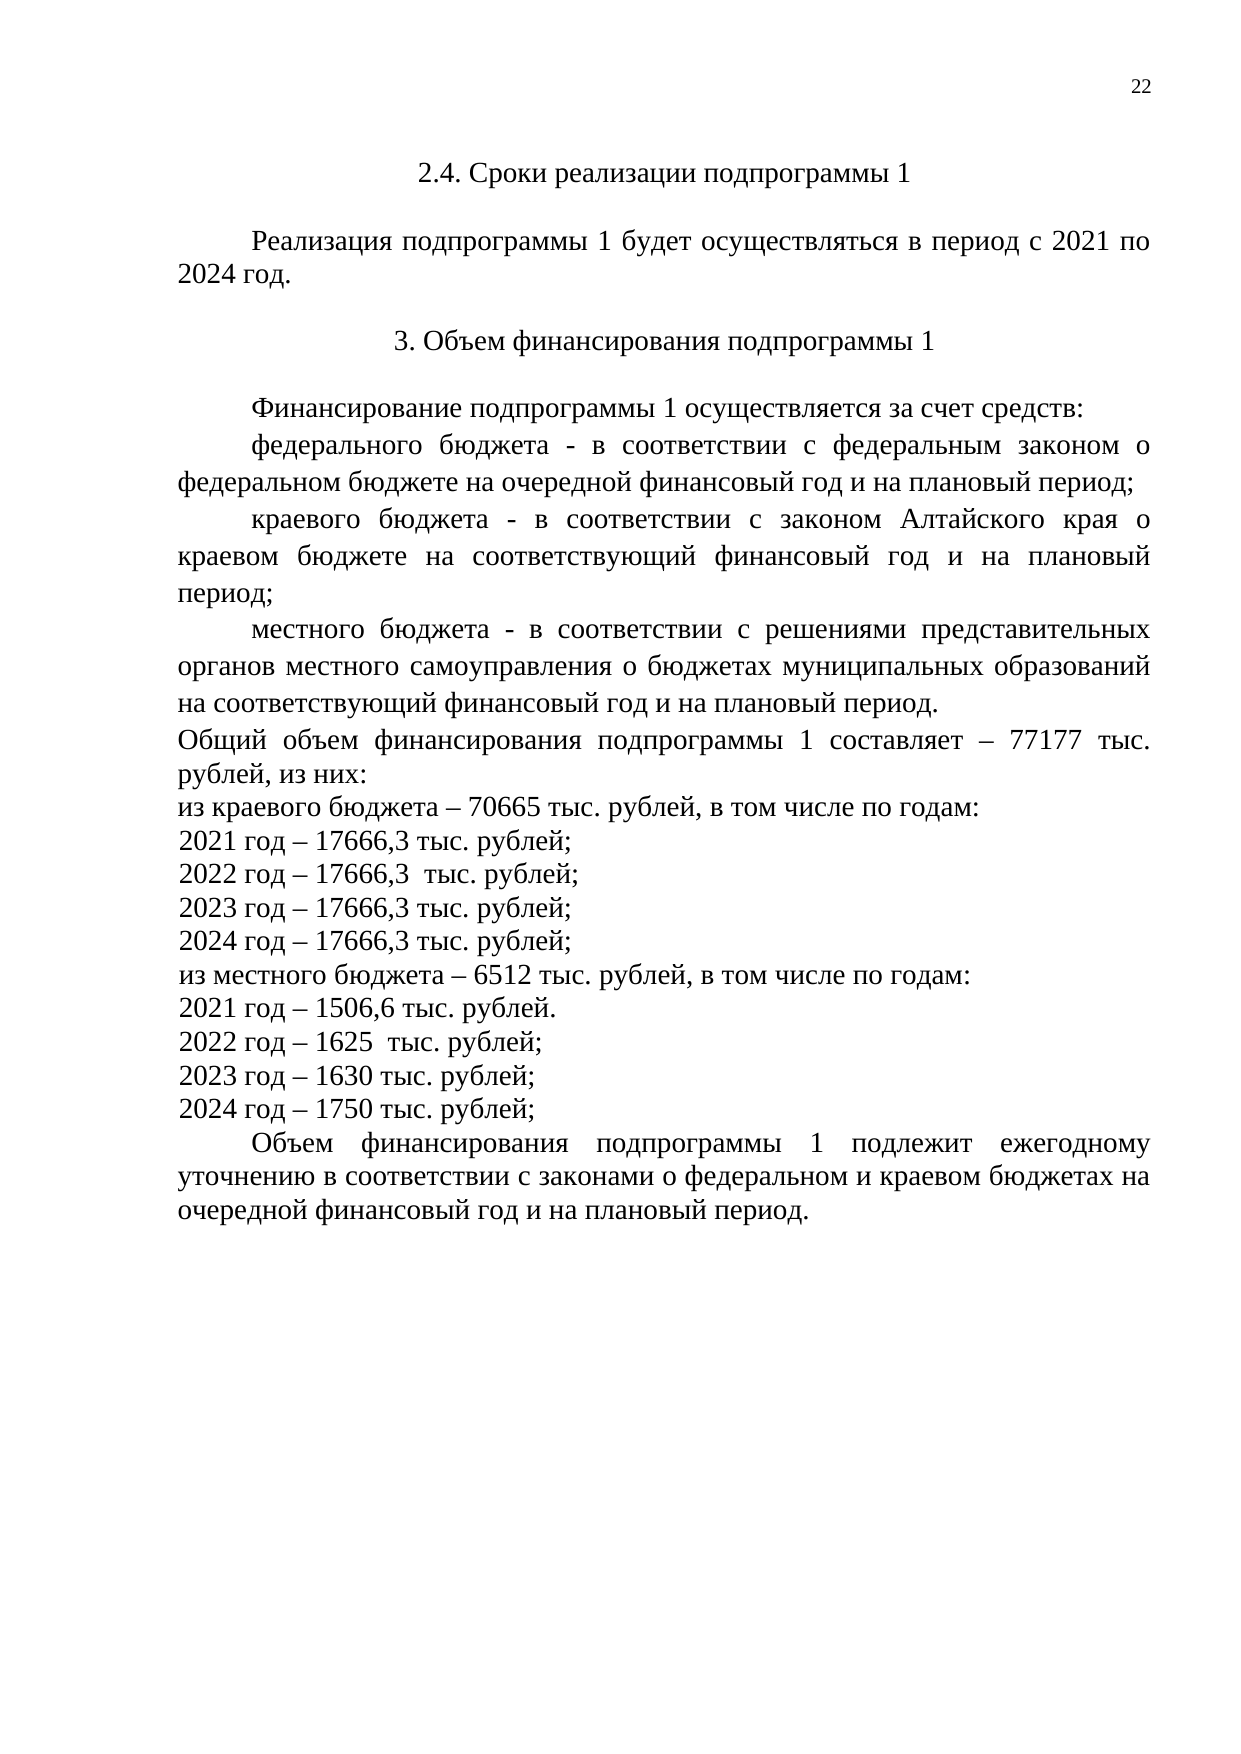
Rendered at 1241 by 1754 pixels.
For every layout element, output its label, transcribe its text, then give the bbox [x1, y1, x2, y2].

text 3. Объем финансирования подпрограммы 1 [177, 323, 1152, 357]
text 2021 год – 17666,3 тыс. рублей; [177, 823, 1152, 856]
text 2023 год – 17666,3 тыс. рублей; [177, 890, 1152, 923]
text краевого бюджета - в соответствии с законом Алтайского края о краевом бюджете на соответствующий финансовый год и на плановый период; [177, 501, 1152, 608]
text Реализация подпрограммы 1 будет осуществляться в период с 2021 по 2024 год. [177, 223, 1152, 290]
text 2022 год – 17666,3 тыс. рублей; [177, 856, 1152, 890]
text из местного бюджета – 6512 тыс. рублей, в том числе по годам: [177, 957, 1152, 991]
text местного бюджета - в соответствии с решениями представительных органов местного самоуправления о бюджетах муниципальных образований на соответствующий финансовый год и на плановый период. [177, 612, 1152, 719]
text 2024 год – 1750 тыс. рублей; [177, 1091, 1152, 1125]
text из краевого бюджета – 70665 тыс. рублей, в том числе по годам: [177, 789, 1152, 823]
text федерального бюджета - в соответствии с федеральным законом о федеральном бюджете на очередной финансовый год и на плановый период; [177, 427, 1152, 498]
text 2022 год – 1625 тыс. рублей; [177, 1024, 1152, 1058]
text Объем финансирования подпрограммы 1 подлежит ежегодному уточнению в соответствии с законами о федеральном и краевом бюджетах на очередной финансовый год и на плановый период. [177, 1125, 1152, 1225]
text 2.4. Сроки реализации подпрограммы 1 [177, 156, 1152, 189]
text Финансирование подпрограммы 1 осуществляется за счет средств: [177, 390, 1152, 424]
text 2024 год – 17666,3 тыс. рублей; [177, 923, 1152, 957]
text Общий объем финансирования подпрограммы 1 составляет – 77177 тыс. рублей, из них: [177, 722, 1152, 789]
text 2023 год – 1630 тыс. рублей; [177, 1058, 1152, 1091]
text 2021 год – 1506,6 тыс. рублей. [177, 991, 1152, 1024]
